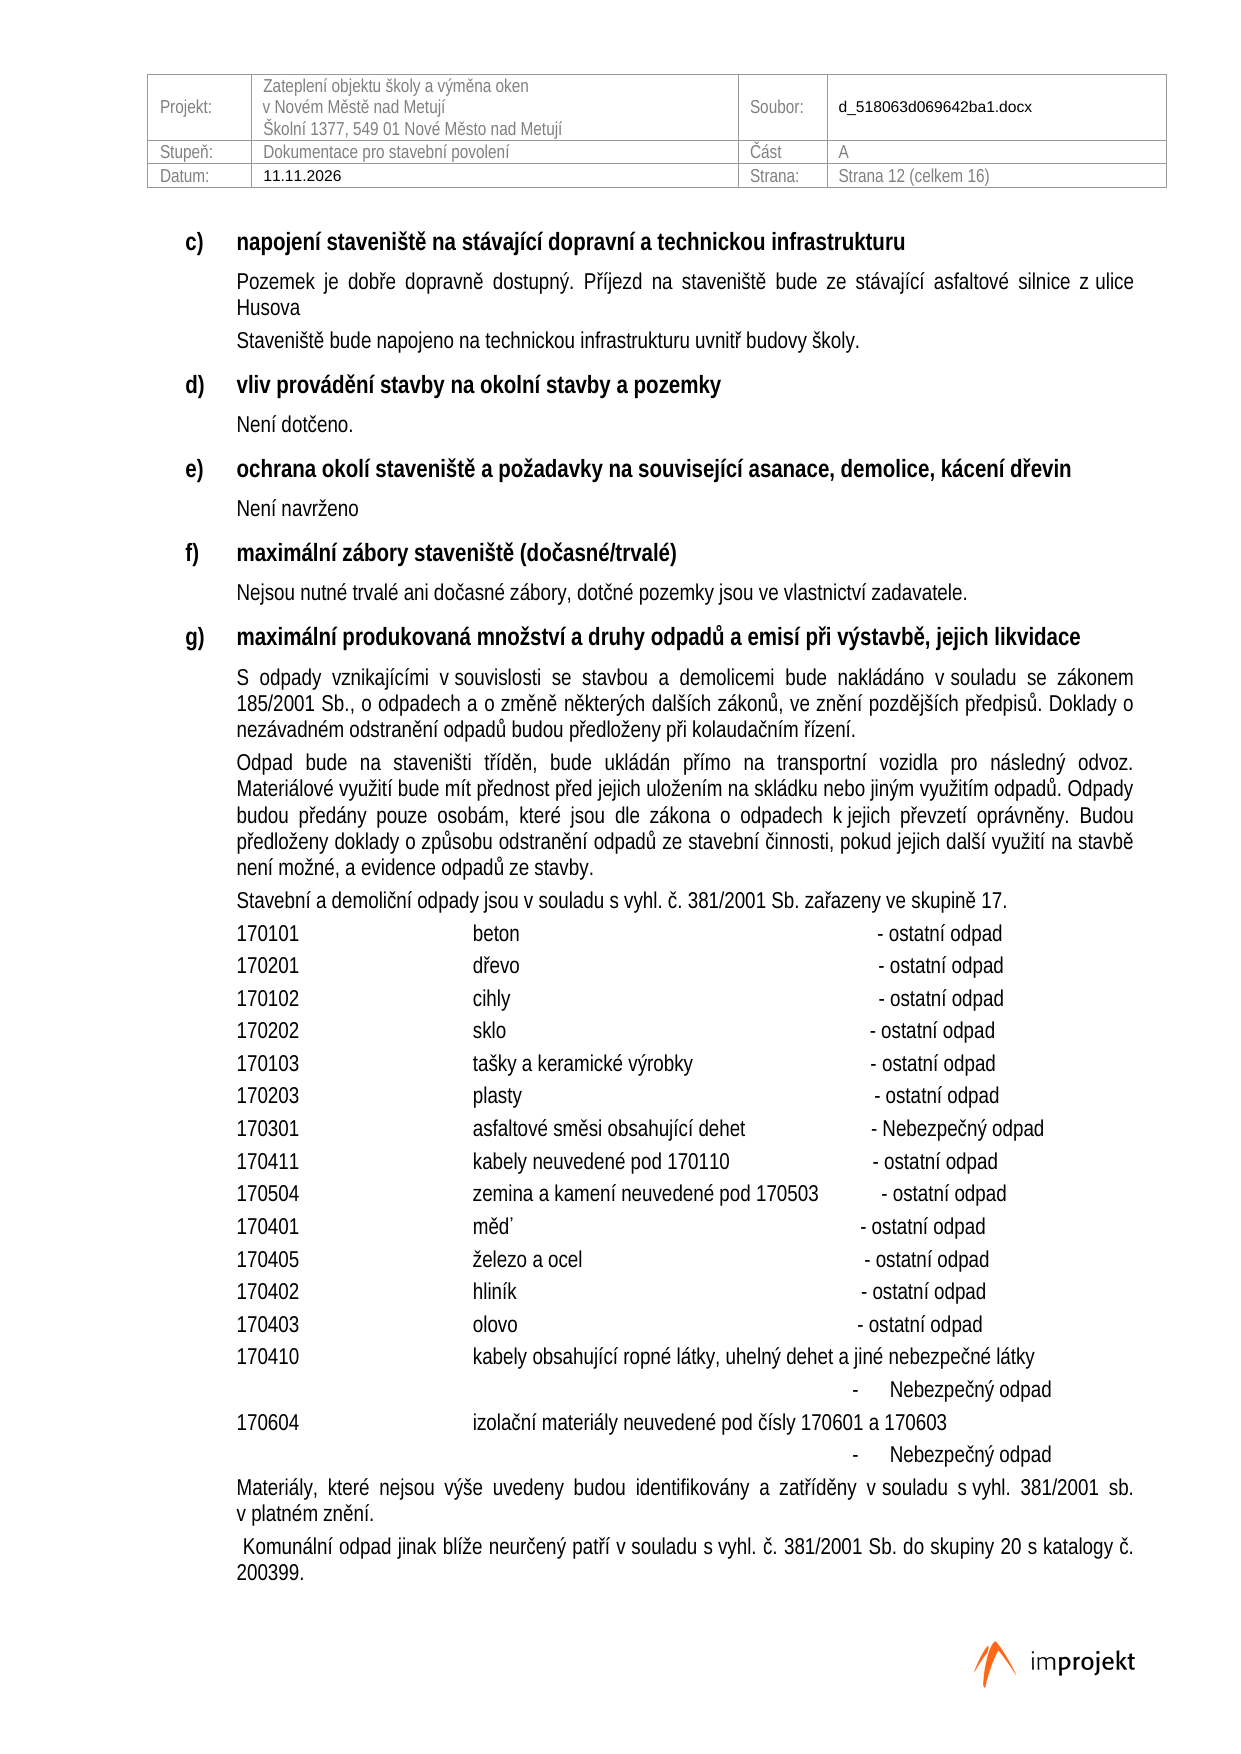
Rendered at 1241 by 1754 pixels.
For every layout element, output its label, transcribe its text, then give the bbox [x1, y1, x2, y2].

text S odpady vznikajícími v souvislosti se stavbou a demolicemi bude nakládáno v souladu se zákonem 185/2001 Sb., o odpadech a o změně některých dalších zákonů, ve znění pozdějších předpisů. Doklady o nezávadném odstranění odpadů budou předloženy při kolaudačním řízení. [236, 663, 1134, 743]
list Nebezpečný odpad [852, 1441, 1134, 1467]
subtitle vliv provádění stavby na okolní stavby a pozemky [185, 370, 1134, 398]
text 170201 dřevo - ostatní odpad [236, 952, 1134, 978]
subtitle ochrana okolí staveniště a požadavky na související asanace, demolice, kácení dřevin [185, 454, 1134, 483]
text 170202 sklo - ostatní odpad [236, 1017, 1134, 1044]
text Pozemek je dobře dopravně dostupný. Příjezd na staveniště bude ze stávající asfaltové silnice z ulice Husova [236, 268, 1134, 321]
text 170411 kabely neuvedené pod 170110 - ostatní odpad [236, 1148, 1134, 1174]
text Odpad bude na staveništi tříděn, bude ukládán přímo na transportní vozidla pro následný odvoz. Materiálové využití bude mít přednost před jejich uložením na skládku nebo jiným využitím odpadů. Odpady budou předány pouze osobám, které jsou dle zákona o odpadech k jejich převzetí oprávněny. Budou předloženy doklady o způsobu odstranění odpadů ze stavební činnosti, pokud jejich další využití na stavbě není možné, a evidence odpadů ze stavby. [236, 749, 1134, 881]
text 170102 cihly - ostatní odpad [236, 985, 1134, 1011]
text Není navrženo [236, 495, 1134, 522]
text 170101 beton - ostatní odpad [236, 919, 1134, 946]
text 170403 olovo - ostatní odpad [236, 1311, 1134, 1337]
text Staveniště bude napojeno na technickou infrastrukturu uvnitř budovy školy. [236, 327, 1134, 353]
text Komunální odpad jinak blíže neurčený patří v souladu s vyhl. č. 381/2001 Sb. do skupiny 20 s katalogy č. 200399. [236, 1533, 1134, 1585]
text Nejsou nutné trvalé ani dočasné zábory, dotčné pozemky jsou ve vlastnictví zadavatele. [236, 579, 1134, 606]
text 170604 izolační materiály neuvedené pod čísly 170601 a 170603 [236, 1408, 1134, 1435]
subtitle napojení staveniště na stávající dopravní a technickou infrastrukturu [185, 227, 1134, 255]
text 170402 hliník - ostatní odpad [236, 1278, 1134, 1304]
text 170410 kabely obsahující ropné látky, uhelný dehet a jiné nebezpečné látky [236, 1343, 1134, 1370]
text 170301 asfaltové směsi obsahující dehet - Nebezpečný odpad [236, 1115, 1134, 1141]
subtitle maximální produkovaná množství a druhy odpadů a emisí při výstavbě, jejich likvidace [185, 622, 1134, 651]
text 170504 zemina a kamení neuvedené pod 170503 - ostatní odpad [236, 1180, 1134, 1207]
text Materiály, které nejsou výše uvedeny budou identifikovány a zatříděny v souladu s vyhl. 381/2001 sb. v platném znění. [236, 1474, 1134, 1526]
text 170401 měď - ostatní odpad [236, 1213, 1134, 1239]
list Nebezpečný odpad [852, 1376, 1134, 1402]
text 170405 železo a ocel - ostatní odpad [236, 1246, 1134, 1272]
picture [972, 1639, 1137, 1689]
text 170103 tašky a keramické výrobky - ostatní odpad [236, 1050, 1134, 1076]
subtitle maximální zábory staveniště (dočasné/trvalé) [185, 538, 1134, 567]
text Není dotčeno. [236, 411, 1134, 437]
text Stavební a demoliční odpady jsou v souladu s vyhl. č. 381/2001 Sb. zařazeny ve skupině 17. [236, 887, 1134, 913]
text 170203 plasty - ostatní odpad [236, 1082, 1134, 1109]
